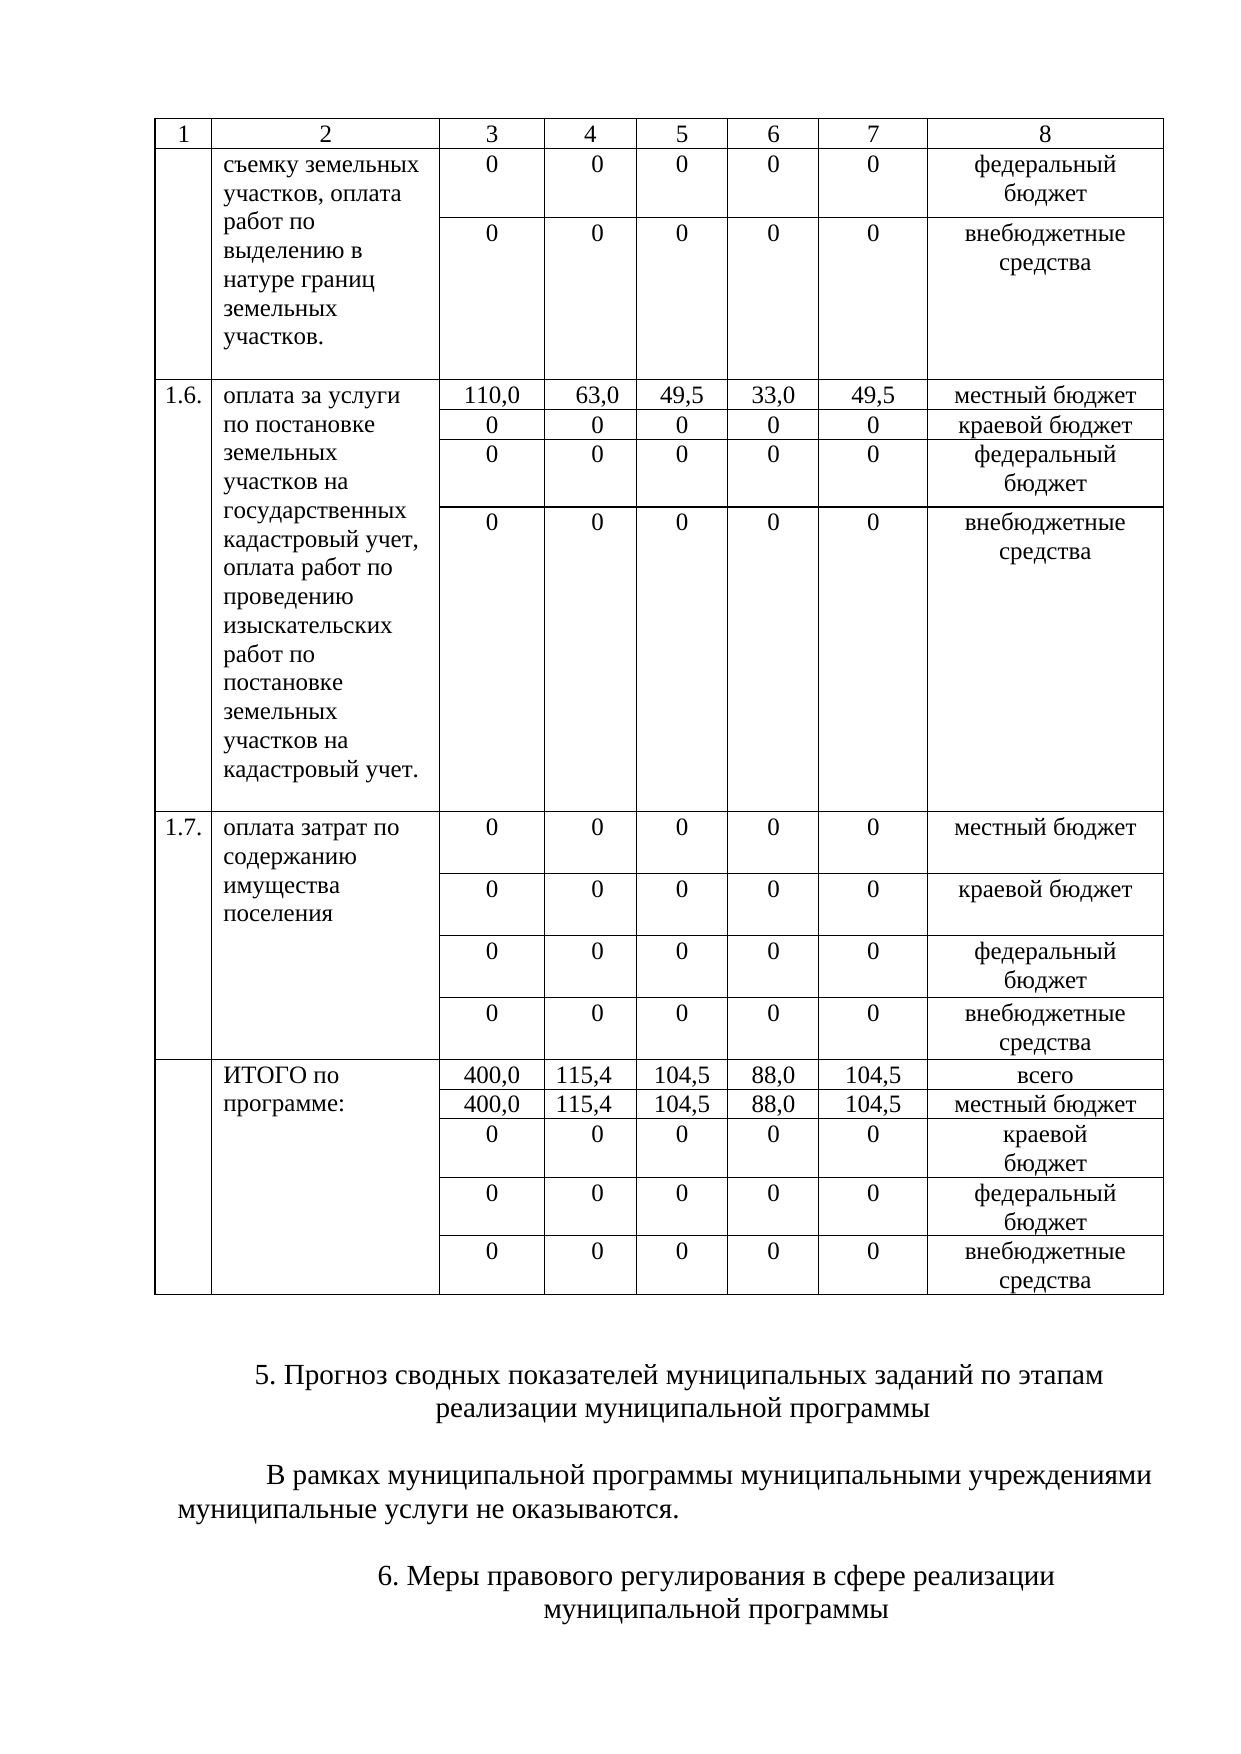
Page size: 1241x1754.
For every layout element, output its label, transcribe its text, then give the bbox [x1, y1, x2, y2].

table_cell 0 [637, 998, 727, 1059]
table_cell краевой бюджет [928, 410, 1163, 438]
table_cell 104,5 [819, 1090, 927, 1118]
table_cell 0 [728, 874, 818, 935]
table_cell 0 [440, 874, 544, 935]
table_cell 0 [819, 936, 927, 997]
table_cell местный бюджет [928, 1090, 1163, 1118]
table_cell [156, 1060, 211, 1294]
table_cell 0 [728, 440, 818, 506]
table_header 3 [440, 119, 544, 148]
table_cell 0 [819, 1236, 927, 1294]
table_cell местный бюджет [928, 812, 1163, 873]
table_cell 88,0 [728, 1090, 818, 1118]
table_cell 0 [545, 998, 636, 1059]
table_cell 0 [819, 1119, 927, 1177]
table_cell 0 [637, 874, 727, 935]
table_cell 0 [440, 218, 544, 379]
table_cell краевой бюджет [928, 874, 1163, 935]
text муниципальной программы [177, 1592, 1181, 1625]
table_cell 104,5 [637, 1090, 727, 1118]
table_cell федеральный бюджет [928, 1178, 1163, 1235]
table_cell 0 [819, 508, 927, 811]
table_cell 0 [728, 812, 818, 873]
text реализации муниципальной программы [177, 1390, 1181, 1424]
table_cell 0 [440, 1236, 544, 1294]
table_cell 1.7. [156, 812, 211, 1059]
table_header 6 [728, 119, 818, 148]
table_cell 0 [637, 149, 727, 217]
table_cell внебюджетные средства [928, 218, 1163, 379]
table_cell 0 [545, 936, 636, 997]
table_cell 0 [819, 1178, 927, 1235]
table_cell 0 [637, 1119, 727, 1177]
table_cell 0 [545, 410, 636, 438]
table_cell 0 [728, 1178, 818, 1235]
table_cell оплата затрат по содержанию имущества поселения [212, 812, 439, 1059]
table_cell 0 [819, 410, 927, 438]
table_cell 0 [728, 1119, 818, 1177]
table_cell 0 [819, 440, 927, 506]
table_cell федеральный бюджет [928, 149, 1163, 217]
table_cell местный бюджет [928, 380, 1163, 409]
table_cell 0 [637, 936, 727, 997]
table_cell 0 [819, 812, 927, 873]
table_cell краевой бюджет [928, 1119, 1163, 1177]
table_cell 104,5 [637, 1060, 727, 1088]
table_cell 0 [819, 218, 927, 379]
table_cell всего [928, 1060, 1163, 1088]
table_cell 400,0 [440, 1090, 544, 1118]
table_cell 0 [545, 874, 636, 935]
table_header 7 [819, 119, 927, 148]
table_cell 0 [440, 1178, 544, 1235]
table_cell 104,5 [819, 1060, 927, 1088]
table_cell 0 [637, 1236, 727, 1294]
table_cell 400,0 [440, 1060, 544, 1088]
table_cell 0 [637, 218, 727, 379]
table_cell 0 [545, 812, 636, 873]
table_cell 0 [637, 812, 727, 873]
table_cell 0 [728, 410, 818, 438]
table_cell 0 [728, 149, 818, 217]
table_cell внебюджетные средства [928, 508, 1163, 811]
table_cell 33,0 [728, 380, 818, 409]
table_cell 0 [819, 998, 927, 1059]
table_cell 0 [440, 936, 544, 997]
table_header 8 [928, 119, 1163, 148]
table_cell 0 [440, 998, 544, 1059]
table_cell внебюджетные средства [928, 998, 1163, 1059]
table_cell 0 [545, 440, 636, 506]
table_cell 0 [728, 936, 818, 997]
table_cell 0 [819, 874, 927, 935]
table_cell 0 [545, 508, 636, 811]
text 5. Прогноз сводных показателей муниципальных заданий по этапам [177, 1357, 1181, 1390]
table_header 1 [156, 119, 211, 148]
table_cell 0 [440, 812, 544, 873]
table_cell 0 [440, 508, 544, 811]
table_cell 0 [728, 218, 818, 379]
table_cell 0 [440, 410, 544, 438]
table_cell 0 [545, 149, 636, 217]
table_cell 0 [637, 508, 727, 811]
text В рамках муниципальной программы муниципальными учреждениями муниципальные услуги не оказываются. [177, 1457, 1181, 1524]
table_header 5 [637, 119, 727, 148]
table_cell 49,5 [637, 380, 727, 409]
table_cell 63,0 [545, 380, 636, 409]
table_cell 0 [819, 149, 927, 217]
table_header 4 [545, 119, 636, 148]
table_cell 0 [440, 149, 544, 217]
table_cell 0 [637, 410, 727, 438]
table_cell федеральный бюджет [928, 936, 1163, 997]
table_cell федеральный бюджет [928, 440, 1163, 506]
table_header 2 [212, 119, 439, 148]
table_cell 49,5 [819, 380, 927, 409]
table_cell 0 [440, 1119, 544, 1177]
table_cell 0 [637, 1178, 727, 1235]
table_cell 0 [545, 1178, 636, 1235]
table_cell 0 [728, 508, 818, 811]
table_cell ИТОГО по программе: [212, 1060, 439, 1294]
table_cell 115,4 [545, 1090, 636, 1118]
table_cell 88,0 [728, 1060, 818, 1088]
table_cell внебюджетные средства [928, 1236, 1163, 1294]
table_cell 0 [637, 440, 727, 506]
table_cell 1.6. [156, 380, 211, 811]
text 6. Меры правового регулирования в сфере реализации [177, 1558, 1181, 1592]
table_cell 0 [728, 1236, 818, 1294]
table_cell оплата за услуги по постановке земельных участков на государственных кадастровый учет, оплата работ по проведению изыскательских работ по постановке земельных участков на кадастровый учет. [212, 380, 439, 811]
table_cell 0 [728, 998, 818, 1059]
table_cell 0 [440, 440, 544, 506]
table_cell 0 [545, 1236, 636, 1294]
table_cell 110,0 [440, 380, 544, 409]
table_cell 0 [545, 1119, 636, 1177]
table_cell 0 [545, 218, 636, 379]
table_cell 115,4 [545, 1060, 636, 1088]
